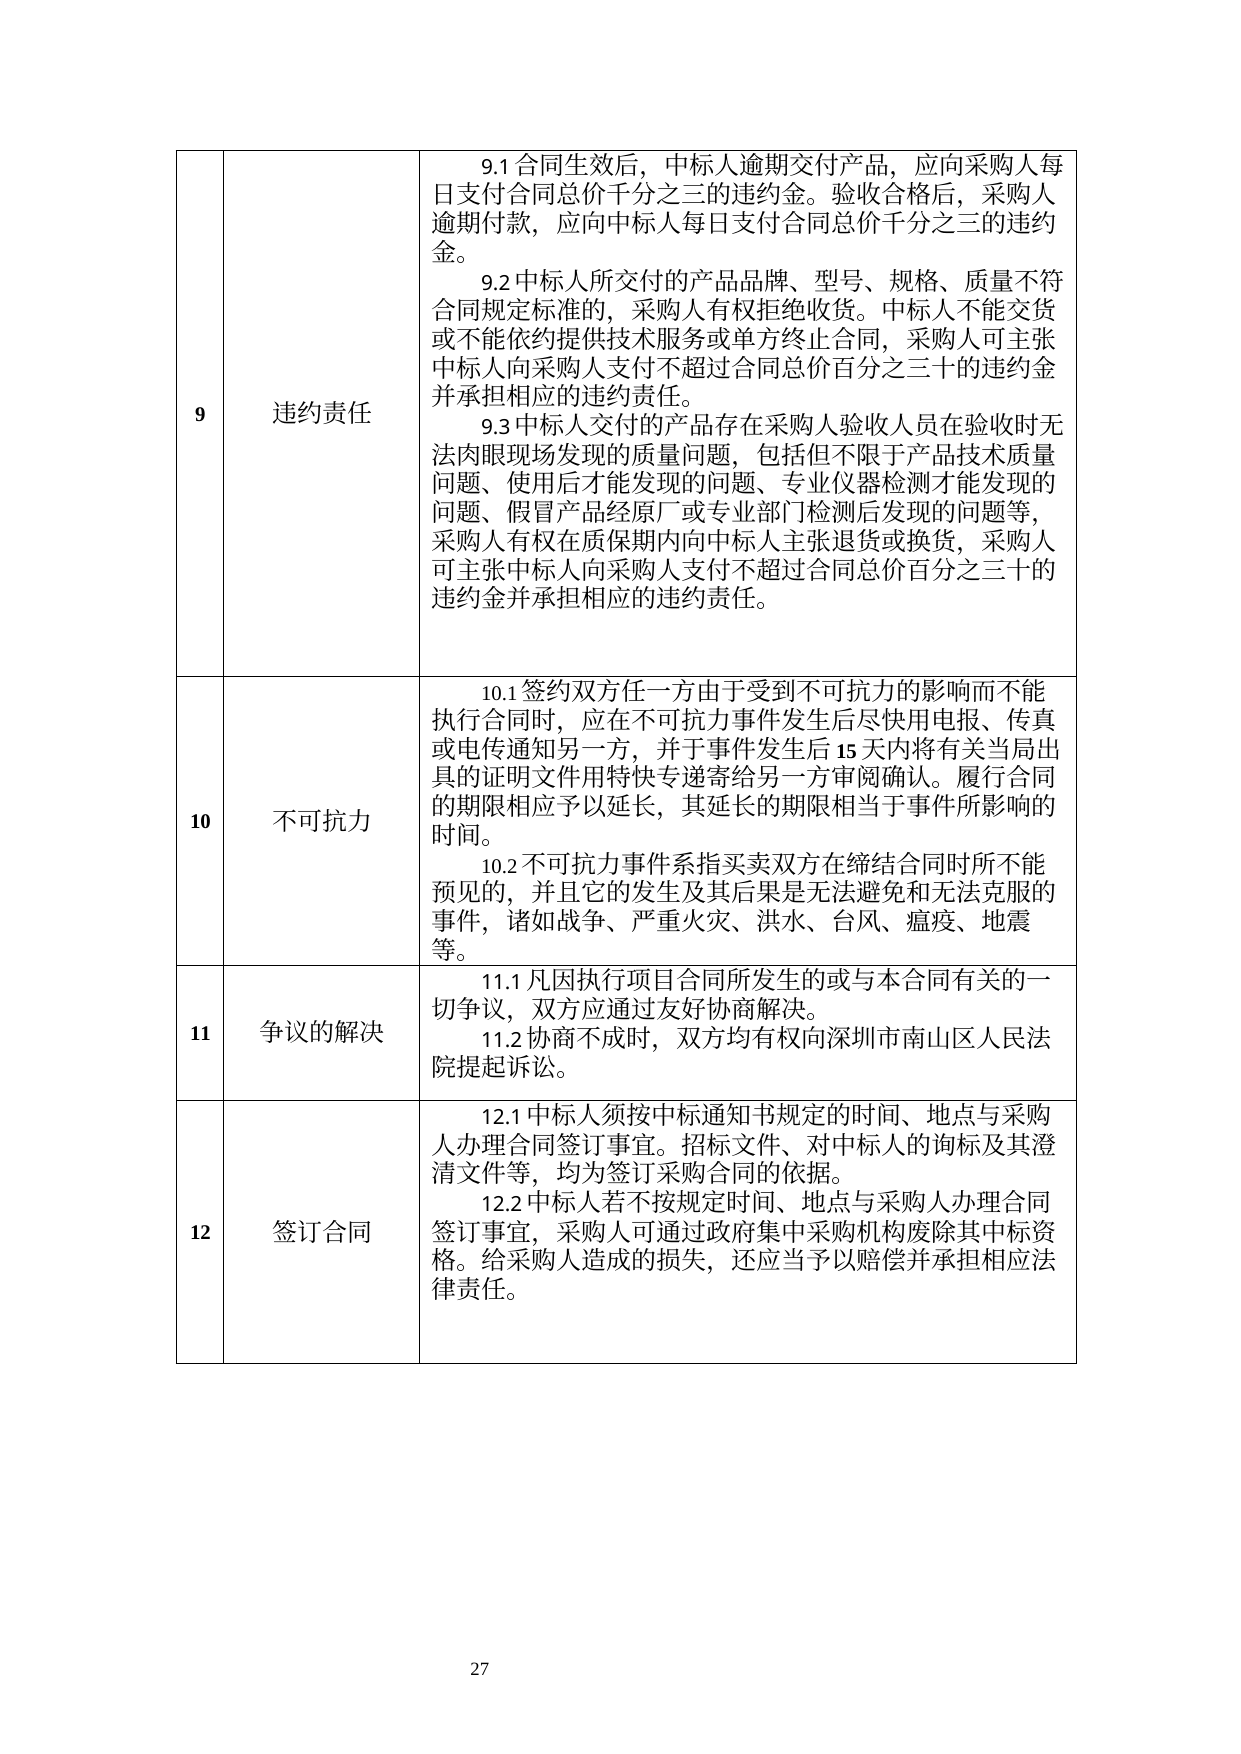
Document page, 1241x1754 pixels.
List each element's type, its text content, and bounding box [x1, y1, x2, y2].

table_cell 争议的解决 [224, 966, 419, 1100]
table_cell 不可抗力 [224, 677, 419, 965]
table_cell 12.1中标人须按中标通知书规定的时间、地点与采购人办理合同签订事宜。招标文件、对中标人的询标及其澄清文件等，均为签订采购合同的依据。 12.2中标人若不按规定时间、地点与采购人办理合同签订事宜，采购人可通过政府集中采购机构废除其中标资格。给采购人造成的损失，还应当予以赔偿并承担相应法律责任。 [420, 1101, 1076, 1363]
table_cell 12 [177, 1101, 223, 1363]
table_cell 11.1凡因执行项目合同所发生的或与本合同有关的一切争议，双方应通过友好协商解决。 11.2协商不成时，双方均有权向深圳市南山区人民法院提起诉讼。 [420, 966, 1076, 1100]
table_cell 10 [177, 677, 223, 965]
table_cell 11 [177, 966, 223, 1100]
table_cell 10.1签约双方任一方由于受到不可抗力的影响而不能执行合同时，应在不可抗力事件发生后尽快用电报、传真或电传通知另一方，并于事件发生后15天内将有关当局出具的证明文件用特快专递寄给另一方审阅确认。履行合同的期限相应予以延长，其延长的期限相当于事件所影响的时间。 10.2不可抗力事件系指买卖双方在缔结合同时所不能预见的，并且它的发生及其后果是无法避免和无法克服的事件，诸如战争、严重火灾、洪水、台风、瘟疫、地震等。 [420, 677, 1076, 965]
table_cell 9.1合同生效后，中标人逾期交付产品，应向采购人每日支付合同总价千分之三的违约金。验收合格后，采购人逾期付款，应向中标人每日支付合同总价千分之三的违约金。 9.2中标人所交付的产品品牌、型号、规格、质量不符合同规定标准的，采购人有权拒绝收货。中标人不能交货或不能依约提供技术服务或单方终止合同，采购人可主张中标人向采购人支付不超过合同总价百分之三十的违约金并承担相应的违约责任。 9.3中标人交付的产品存在采购人验收人员在验收时无法肉眼现场发现的质量问题，包括但不限于产品技术质量问题、使用后才能发现的问题、专业仪器检测才能发现的问题、假冒产品经原厂或专业部门检测后发现的问题等，采购人有权在质保期内向中标人主张退货或换货，采购人可主张中标人向采购人支付不超过合同总价百分之三十的违约金并承担相应的违约责任。 [420, 151, 1076, 676]
table_cell 9 [177, 151, 223, 676]
table_cell 签订合同 [224, 1101, 419, 1363]
table_cell 违约责任 [224, 151, 419, 676]
